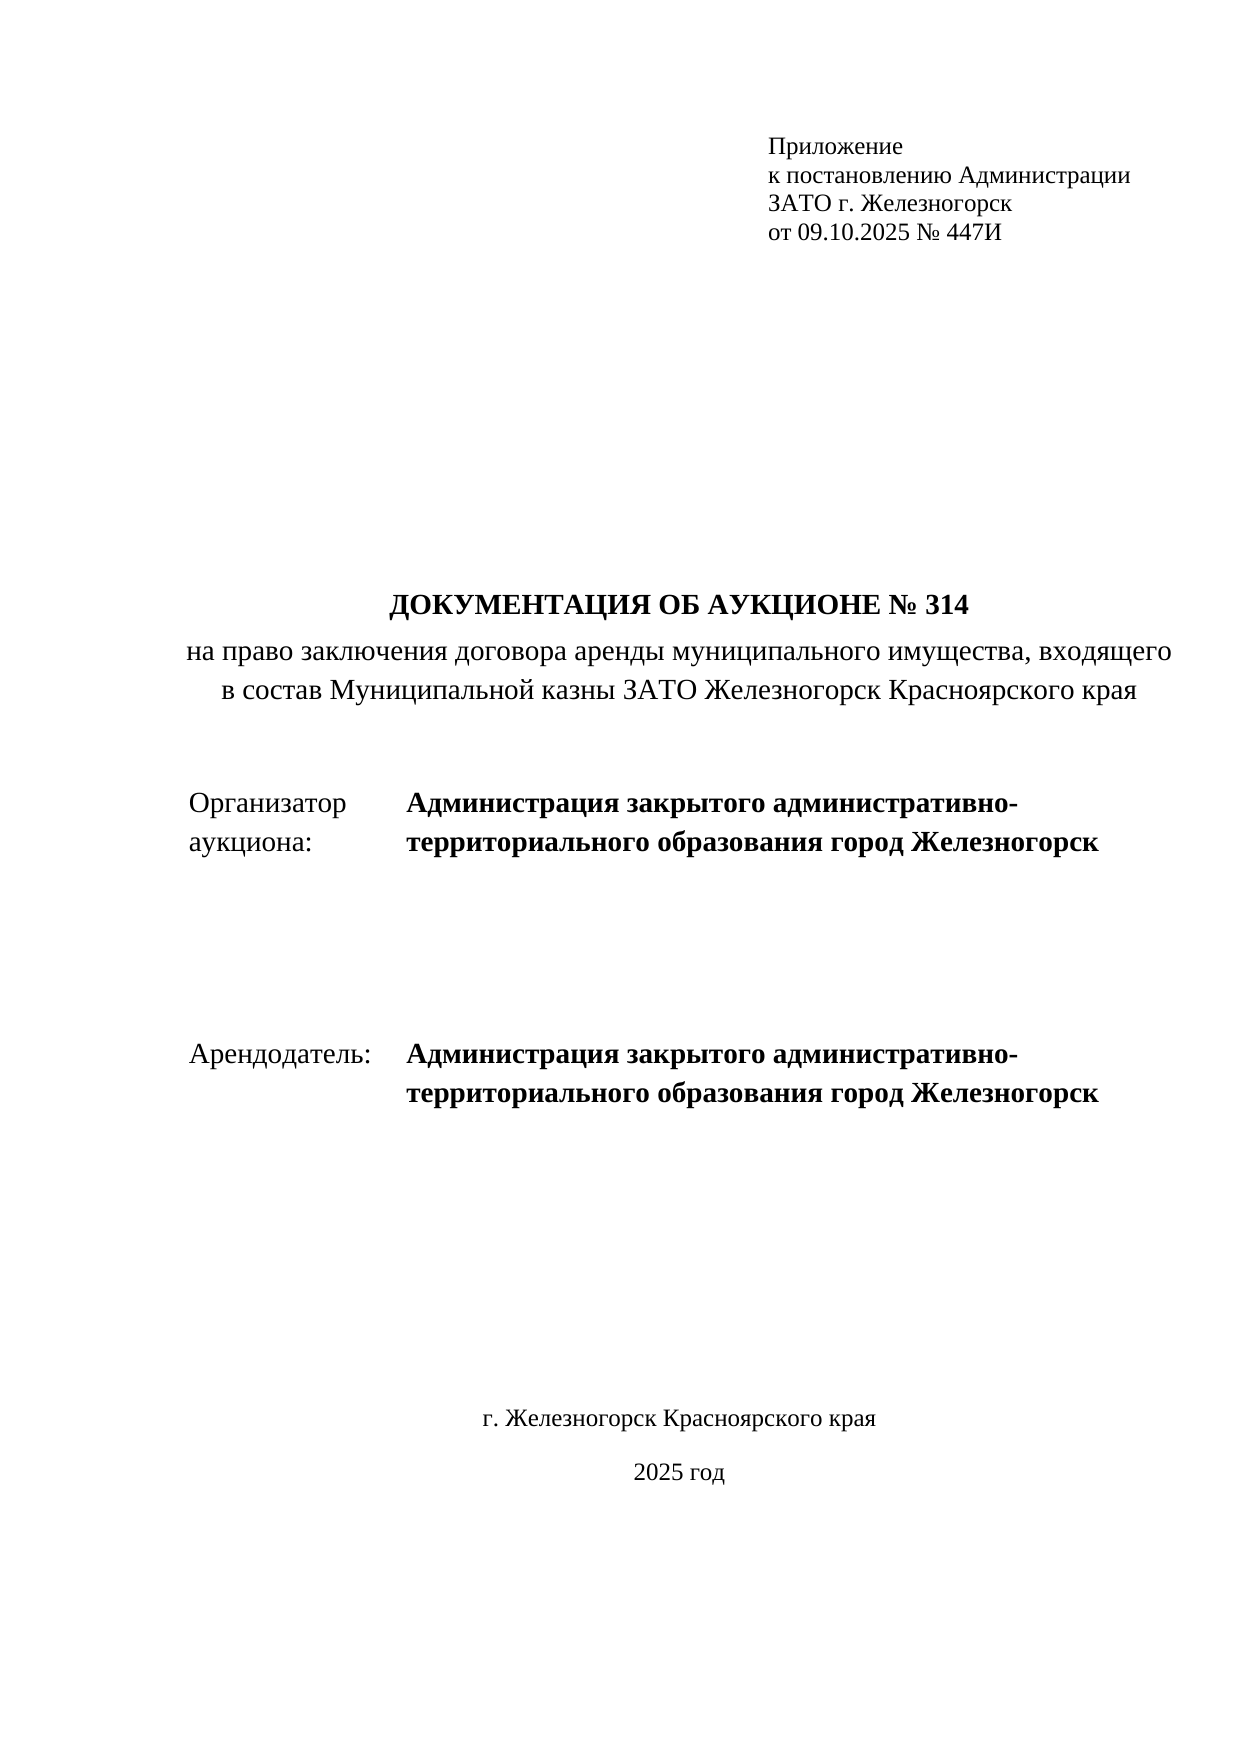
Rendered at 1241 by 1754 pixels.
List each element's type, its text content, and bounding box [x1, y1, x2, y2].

text от 09.10.2025 № 447И [768, 217, 1181, 246]
text ЗАТО г. Железногорск [768, 188, 1181, 217]
text на право заключения договора аренды муниципального имущества, входящего в состав Муниципальной казны ЗАТО Железногорск Красноярского края [177, 633, 1181, 705]
table_header Организатор аукциона: [177, 785, 395, 928]
table_header Администрация закрытого административно-территориального образования город Железногорск [395, 785, 1174, 928]
table_cell Администрация закрытого административно-территориального образования город Железногорск [395, 929, 1174, 1188]
text Приложение [768, 131, 1181, 160]
text ДОКУМЕНТАЦИЯ ОБ АУКЦИОНЕ № 314 [177, 587, 1181, 621]
table_cell Арендодатель: [177, 929, 395, 1188]
text к постановлению Администрации [768, 160, 1181, 188]
text 2025 год [177, 1457, 1181, 1486]
text г. Железногорск Красноярского края [177, 1403, 1181, 1432]
